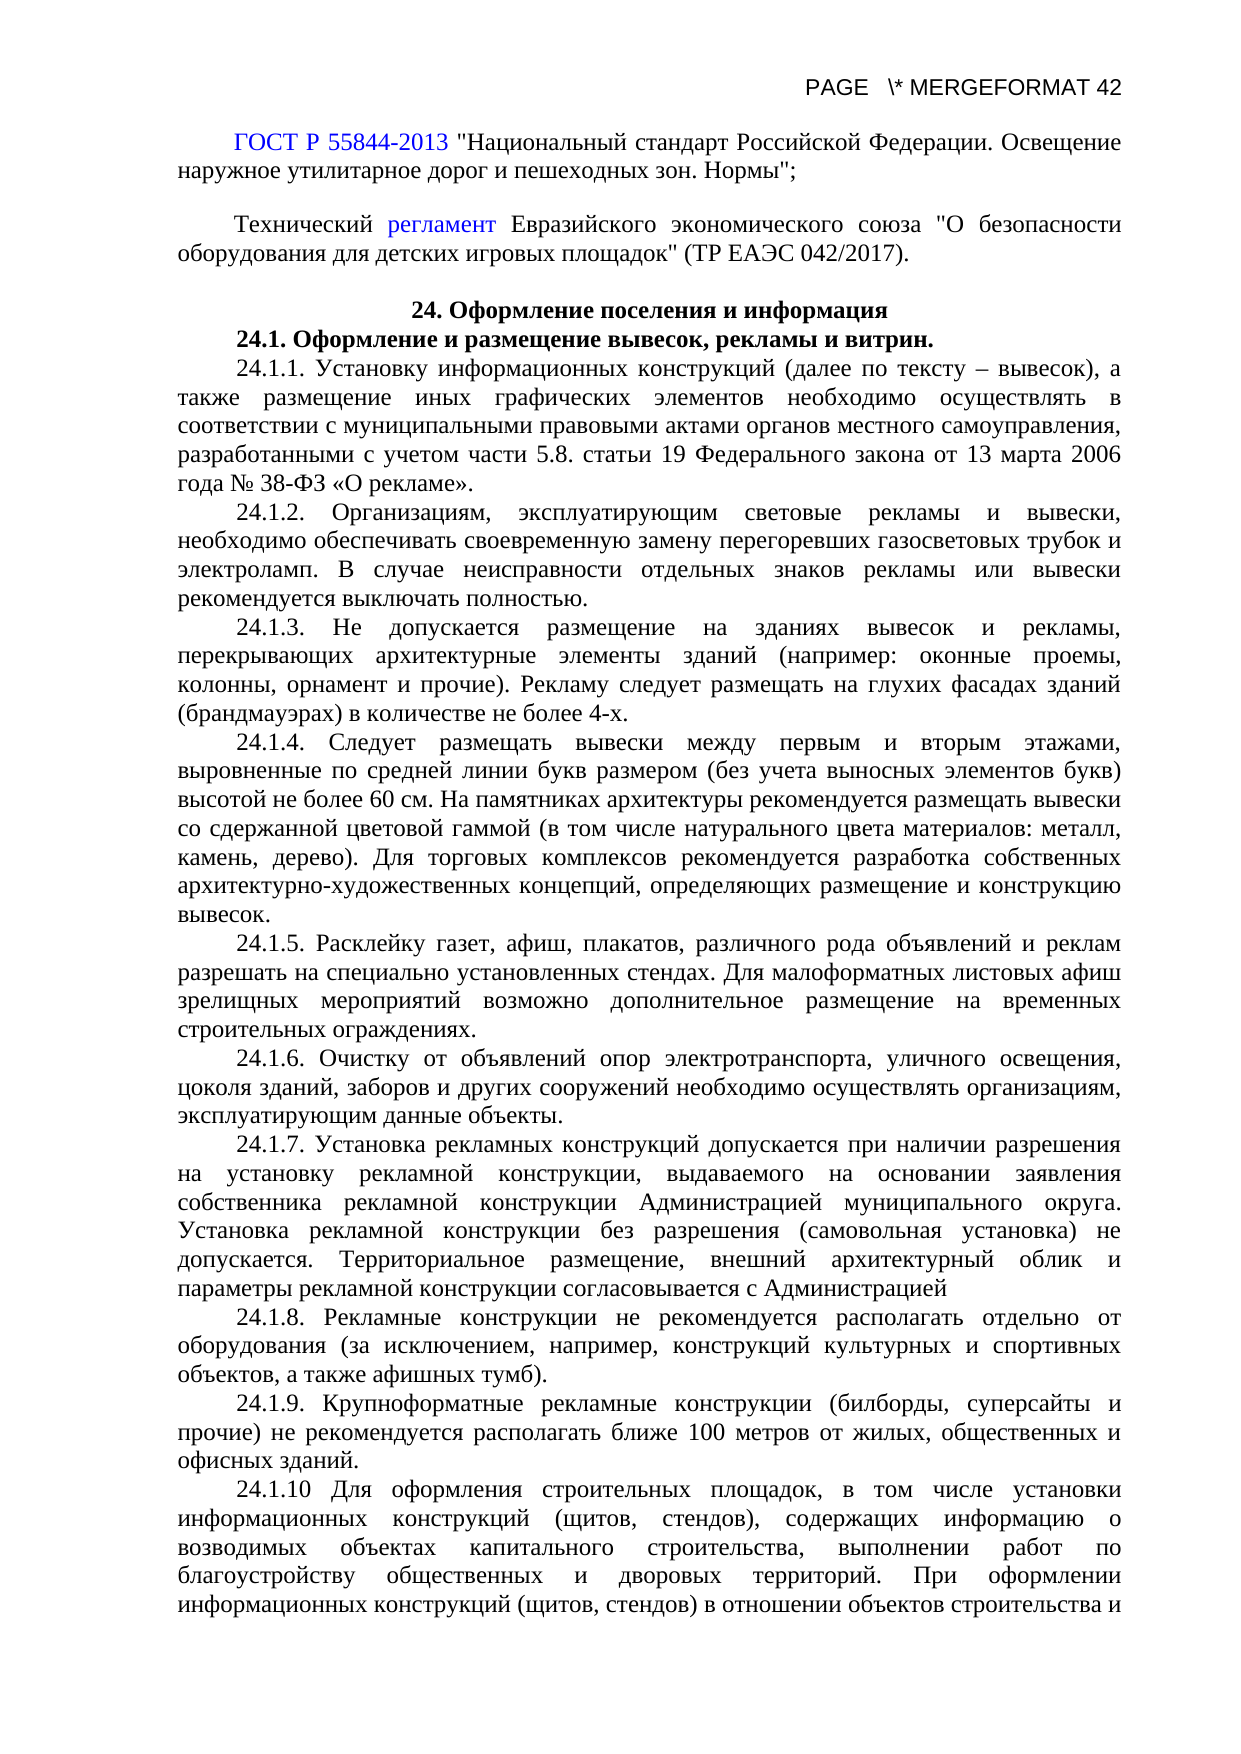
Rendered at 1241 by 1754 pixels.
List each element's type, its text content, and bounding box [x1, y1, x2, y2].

text 24.1.7. Установка рекламных конструкций допускается при наличии разрешения на установку рекламной конструкции, выдаваемого на основании заявления собственника рекламной конструкции Администрацией муниципального округа. Установка рекламной конструкции без разрешения (самовольная установка) не допускается. Территориальное размещение, внешний архитектурный облик и параметры рекламной конструкции согласовывается с Администрацией [177, 1129, 1122, 1302]
text 24.1.1. Установку информационных конструкций (далее по тексту – вывесок), а также размещение иных графических элементов необходимо осуществлять в соответствии с муниципальными правовыми актами органов местного самоуправления, разработанными с учетом части 5.8. статьи 19 Федерального закона от 13 марта 2006 года № 38-ФЗ «О рекламе». [177, 353, 1122, 497]
text 24.1.9. Крупноформатные рекламные конструкции (билборды, суперсайты и прочие) не рекомендуется располагать ближе 100 метров от жилых, общественных и офисных зданий. [177, 1388, 1122, 1474]
text 24.1.3. Не допускается размещение на зданиях вывесок и рекламы, перекрывающих архитектурные элементы зданий (например: оконные проемы, колонны, орнамент и прочие). Рекламу следует размещать на глухих фасадах зданий (брандмауэрах) в количестве не более 4-х. [177, 612, 1122, 727]
text 24.1.5. Расклейку газет, афиш, плакатов, различного рода объявлений и реклам разрешать на специально установленных стендах. Для малоформатных листовых афиш зрелищных мероприятий возможно дополнительное размещение на временных строительных ограждениях. [177, 928, 1122, 1043]
text 24.1.6. Очистку от объявлений опор электротранспорта, уличного освещения, цоколя зданий, заборов и других сооружений необходимо осуществлять организациям, эксплуатирующим данные объекты. [177, 1043, 1122, 1129]
text 24.1.2. Организациям, эксплуатирующим световые рекламы и вывески, необходимо обеспечивать своевременную замену перегоревших газосветовых трубок и электроламп. В случае неисправности отдельных знаков рекламы или вывески рекомендуется выключать полностью. [177, 497, 1122, 612]
text 24.1. Оформление и размещение вывесок, рекламы и витрин. [177, 324, 1122, 353]
text 24.1.4. Следует размещать вывески между первым и вторым этажами, выровненные по средней линии букв размером (без учета выносных элементов букв) высотой не более 60 см. На памятниках архитектуры рекомендуется размещать вывески со сдержанной цветовой гаммой (в том числе натурального цвета материалов: металл, камень, дерево). Для торговых комплексов рекомендуется разработка собственных архитектурно-художественных концепций, определяющих размещение и конструкцию вывесок. [177, 727, 1122, 928]
text ГОСТ Р 55844-2013 "Национальный стандарт Российской Федерации. Освещение наружное утилитарное дорог и пешеходных зон. Нормы"; [177, 127, 1122, 184]
text 24.1.8. Рекламные конструкции не рекомендуется располагать отдельно от оборудования (за исключением, например, конструкций культурных и спортивных объектов, а также афишных тумб). [177, 1302, 1122, 1388]
text 24. Оформление поселения и информация [177, 295, 1122, 324]
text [177, 1474, 1122, 1618]
text Технический регламент Евразийского экономического союза "О безопасности оборудования для детских игровых площадок" (ТР ЕАЭС 042/2017). [177, 209, 1122, 267]
